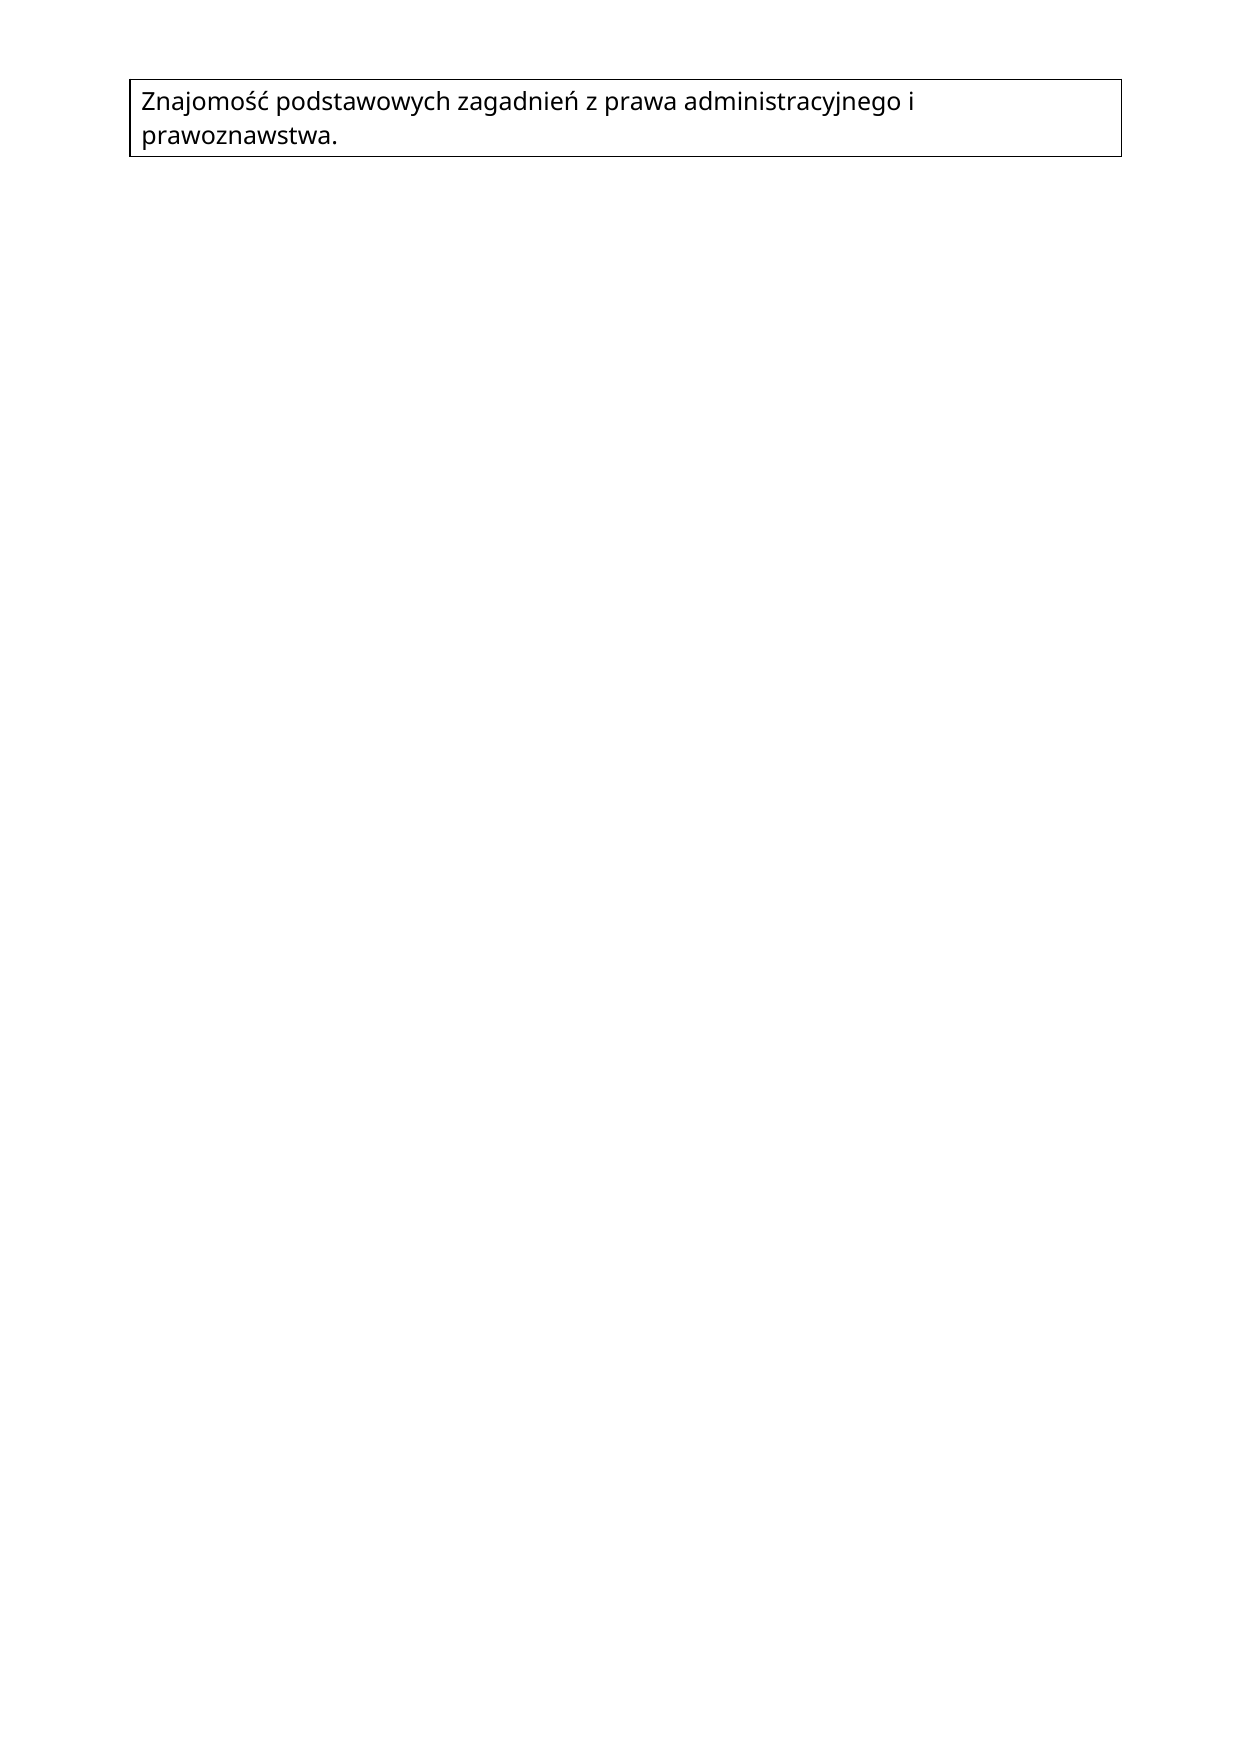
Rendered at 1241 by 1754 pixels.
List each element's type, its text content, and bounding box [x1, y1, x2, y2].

table_header Znajomość podstawowych zagadnień z prawa administracyjnego i prawoznawstwa. [131, 80, 1121, 156]
